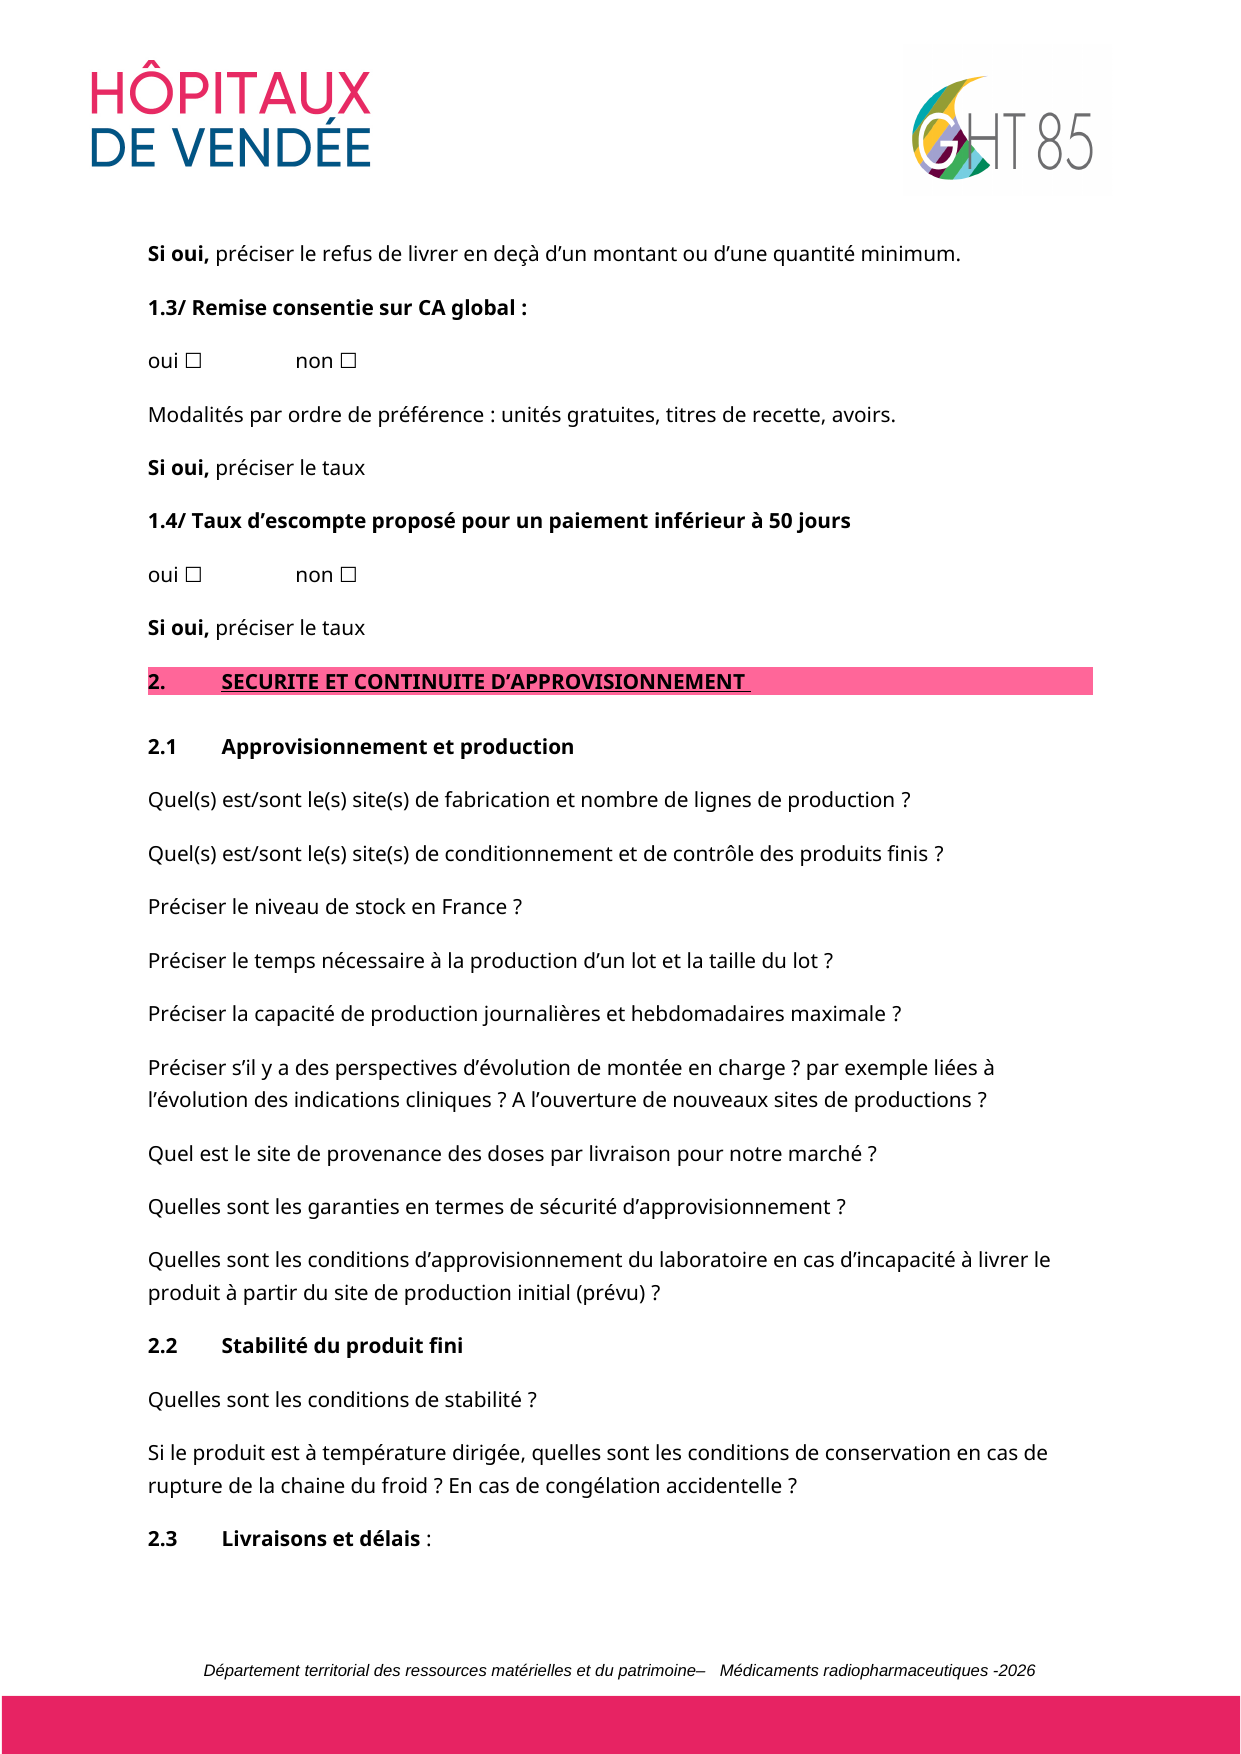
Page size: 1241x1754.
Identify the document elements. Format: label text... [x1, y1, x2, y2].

text Préciser le niveau de stock en France ? [148, 892, 1093, 921]
text Préciser la capacité de production journalières et hebdomadaires maximale ? [148, 999, 1093, 1028]
text Préciser le temps nécessaire à la production d’un lot et la taille du lot ? [148, 946, 1093, 974]
text Quelles sont les conditions de stabilité ? [148, 1385, 1093, 1413]
text Quel est le site de provenance des doses par livraison pour notre marché ? [148, 1139, 1093, 1167]
text Quel(s) est/sont le(s) site(s) de fabrication et nombre de lignes de production ? [148, 786, 1093, 814]
list Livraisons et délais : [148, 1524, 1093, 1553]
text 1.3/ Remise consentie sur CA global : [148, 293, 1093, 321]
text Si le produit est à température dirigée, quelles sont les conditions de conservation en cas de rupture de la chaine du froid ? En cas de congélation accidentelle ? [148, 1438, 1093, 1499]
text oui non [148, 346, 1093, 375]
text Quelles sont les conditions d’approvisionnement du laboratoire en cas d’incapacité à livrer le produit à partir du site de production initial (prévu) ? [148, 1246, 1093, 1307]
text oui non [148, 560, 1093, 588]
text Préciser s’il y a des perspectives d’évolution de montée en charge ? par exemple liées à l’évolution des indications cliniques ? A l’ouverture de nouveaux sites de productions ? [148, 1053, 1093, 1114]
text Modalités par ordre de préférence : unités gratuites, titres de recette, avoirs. [148, 400, 1093, 428]
picture [1, 1, 1241, 1754]
text Si oui, préciser le taux [148, 453, 1093, 482]
list Approvisionnement et production [148, 732, 1093, 761]
text Quel(s) est/sont le(s) site(s) de conditionnement et de contrôle des produits finis ? [148, 839, 1093, 867]
text Quelles sont les garanties en termes de sécurité d’approvisionnement ? [148, 1192, 1093, 1221]
text Si oui, préciser le taux [148, 613, 1093, 642]
text 1.4/ Taux d’escompte proposé pour un paiement inférieur à 50 jours [148, 507, 1093, 535]
list SECURITE ET CONTINUITE D’APPROVISIONNEMENT [148, 667, 1093, 695]
text Si oui, préciser le refus de livrer en deçà d’un montant ou d’une quantité minimum. [148, 239, 1093, 268]
list Stabilité du produit fini [148, 1332, 1093, 1360]
